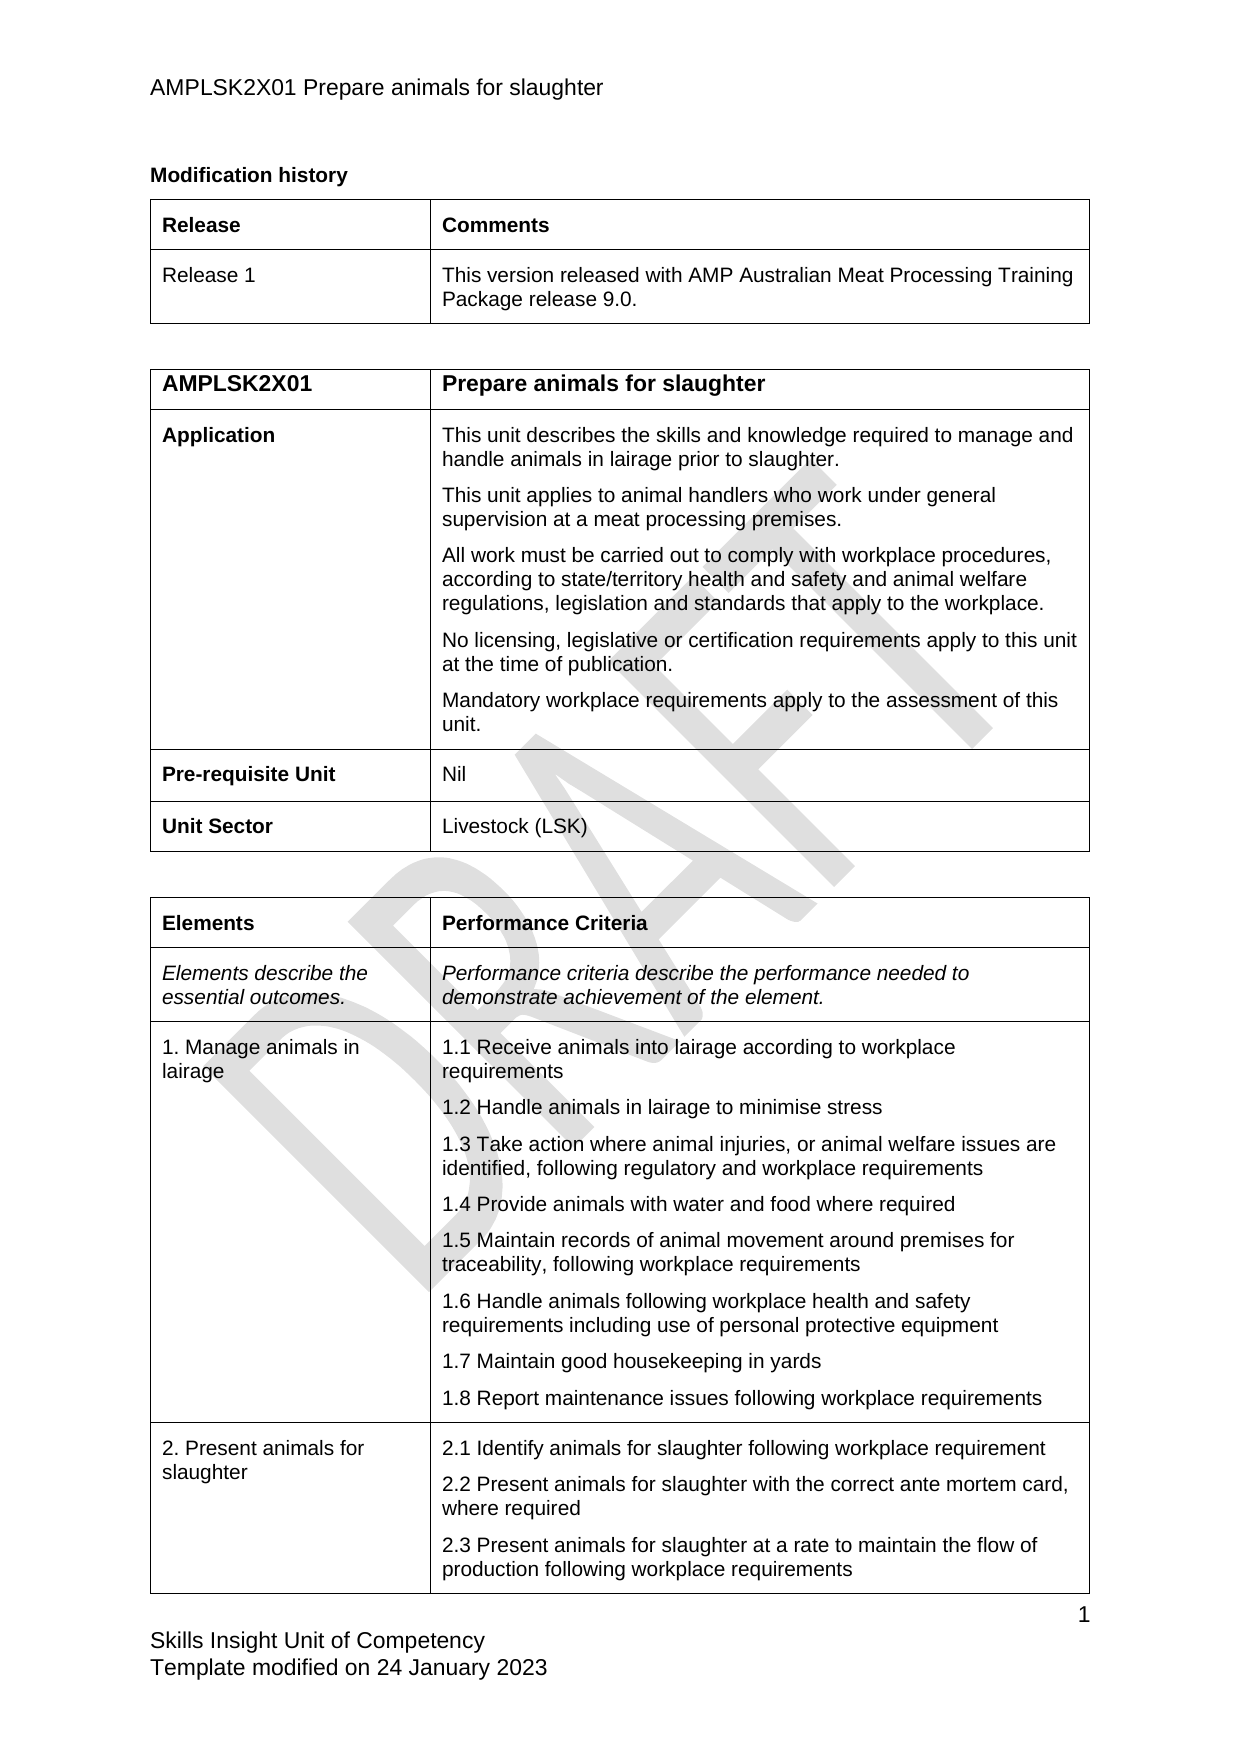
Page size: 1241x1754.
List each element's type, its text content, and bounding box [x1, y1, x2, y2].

table_cell This version released with AMP Australian Meat Processing Training Package release 9.0. [431, 250, 1089, 323]
table_cell Performance criteria describe the performance needed to demonstrate achievement of the element. [431, 948, 1089, 1021]
table_cell 1.1 Receive animals into lairage according to workplace requirements 1.2 Handle animals in lairage to minimise stress 1.3 Take action where animal injuries, or animal welfare issues are identified, following regulatory and workplace requirements 1.4 Provide animals with water and food where required 1.5 Maintain records of animal movement around premises for traceability, following workplace requirements 1.6 Handle animals following workplace health and safety requirements including use of personal protective equipment 1.7 Maintain good housekeeping in yards 1.8 Report maintenance issues following workplace requirements [431, 1022, 1089, 1422]
table_cell Release 1 [151, 250, 430, 323]
table_cell Pre-requisite Unit [151, 750, 430, 801]
table_cell 1. Manage animals in lairage [151, 1022, 430, 1422]
table_cell Nil [431, 750, 1089, 801]
table_header Performance Criteria [431, 898, 1089, 947]
table_header Release [151, 200, 430, 249]
table_cell Unit Sector [151, 802, 430, 851]
table_cell Livestock (LSK) [431, 802, 1089, 851]
text Modification history [150, 162, 1090, 186]
table_header Comments [431, 200, 1089, 249]
table_header Elements [151, 898, 430, 947]
table_header AMPLSK2X01 [151, 370, 430, 409]
table_cell Application [151, 410, 430, 748]
table_cell This unit describes the skills and knowledge required to manage and handle animals in lairage prior to slaughter. This unit applies to animal handlers who work under general supervision at a meat processing premises. All work must be carried out to comply with workplace procedures, according to state/territory health and safety and animal welfare regulations, legislation and standards that apply to the workplace. No licensing, legislative or certification requirements apply to this unit at the time of publication. Mandatory workplace requirements apply to the assessment of this unit. [431, 410, 1089, 748]
table_header Prepare animals for slaughter [431, 370, 1089, 409]
table_cell 2. Present animals for slaughter [151, 1423, 430, 1593]
table_cell Elements describe the essential outcomes. [151, 948, 430, 1021]
